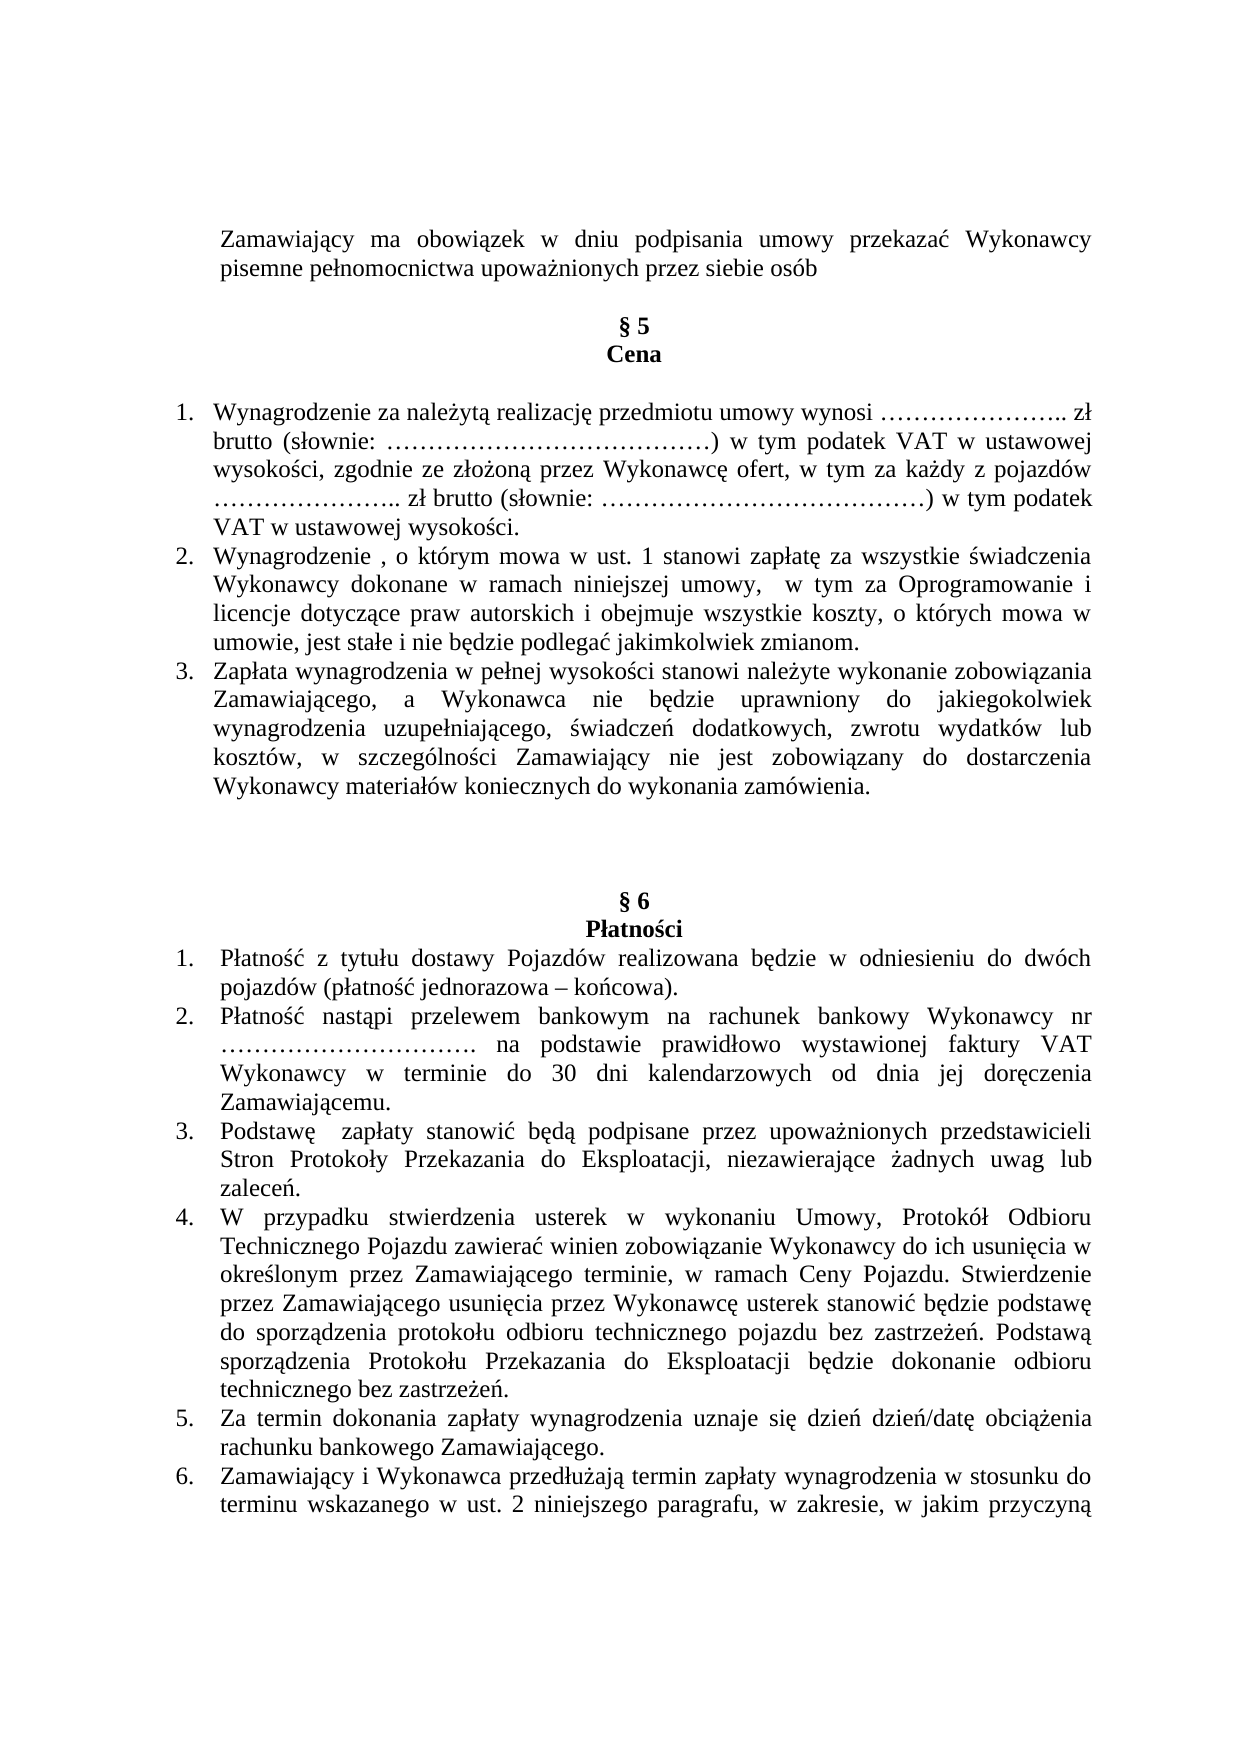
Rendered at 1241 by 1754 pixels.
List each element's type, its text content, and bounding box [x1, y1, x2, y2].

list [175, 224, 1092, 282]
list Płatność nastąpi przelewem bankowym na rachunek bankowy Wykonawcy nr …………………………. na podstawie prawidłowo wystawionej faktury VAT Wykonawcy w terminie do 30 dni kalendarzowych od dnia jej doręczenia Zamawiającemu. [175, 1001, 1092, 1116]
list Wynagrodzenie , o którym mowa w ust. 1 stanowi zapłatę za wszystkie świadczenia Wykonawcy dokonane w ramach niniejszej umowy, w tym za Oprogramowanie i licencje dotyczące praw autorskich i obejmuje wszystkie koszty, o których mowa w umowie, jest stałe i nie będzie podlegać jakimkolwiek zmianom. [175, 541, 1092, 656]
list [175, 1461, 1092, 1518]
list Podstawę zapłaty stanowić będą podpisane przez upoważnionych przedstawicieli Stron Protokoły Przekazania do Eksploatacji, niezawierające żadnych uwag lub zaleceń. [175, 1116, 1092, 1202]
list Zapłata wynagrodzenia w pełnej wysokości stanowi należyte wykonanie zobowiązania Zamawiającego, a Wykonawca nie będzie uprawniony do jakiegokolwiek wynagrodzenia uzupełniającego, świadczeń dodatkowych, zwrotu wydatków lub kosztów, w szczególności Zamawiający nie jest zobowiązany do dostarczenia Wykonawcy materiałów koniecznych do wykonania zamówienia. [175, 656, 1092, 799]
text Cena [175, 339, 1092, 368]
list Za termin dokonania zapłaty wynagrodzenia uznaje się dzień dzień/datę obciążenia rachunku bankowego Zamawiającego. [175, 1403, 1092, 1461]
list Płatności [175, 914, 1092, 943]
list W przypadku stwierdzenia usterek w wykonaniu Umowy, Protokół Odbioru Technicznego Pojazdu zawierać winien zobowiązanie Wykonawcy do ich usunięcia w określonym przez Zamawiającego terminie, w ramach Ceny Pojazdu. Stwierdzenie przez Zamawiającego usunięcia przez Wykonawcę usterek stanowić będzie podstawę do sporządzenia protokołu odbioru technicznego pojazdu bez zastrzeżeń. Podstawą sporządzenia Protokołu Przekazania do Eksploatacji będzie dokonanie odbioru technicznego bez zastrzeżeń. [175, 1202, 1092, 1403]
text § 5 [175, 311, 1092, 339]
list Płatność z tytułu dostawy Pojazdów realizowana będzie w odniesieniu do dwóch pojazdów (płatność jednorazowa – końcowa). [175, 943, 1092, 1001]
list Wynagrodzenie za należytą realizację przedmiotu umowy wynosi ………………….. zł brutto (słownie: …………………………………) w tym podatek VAT w ustawowej wysokości, zgodnie ze złożoną przez Wykonawcę ofert, w tym za każdy z pojazdów ………………….. zł brutto (słownie: …………………………………) w tym podatek VAT w ustawowej wysokości. [175, 397, 1092, 541]
list § 6 [175, 886, 1092, 914]
